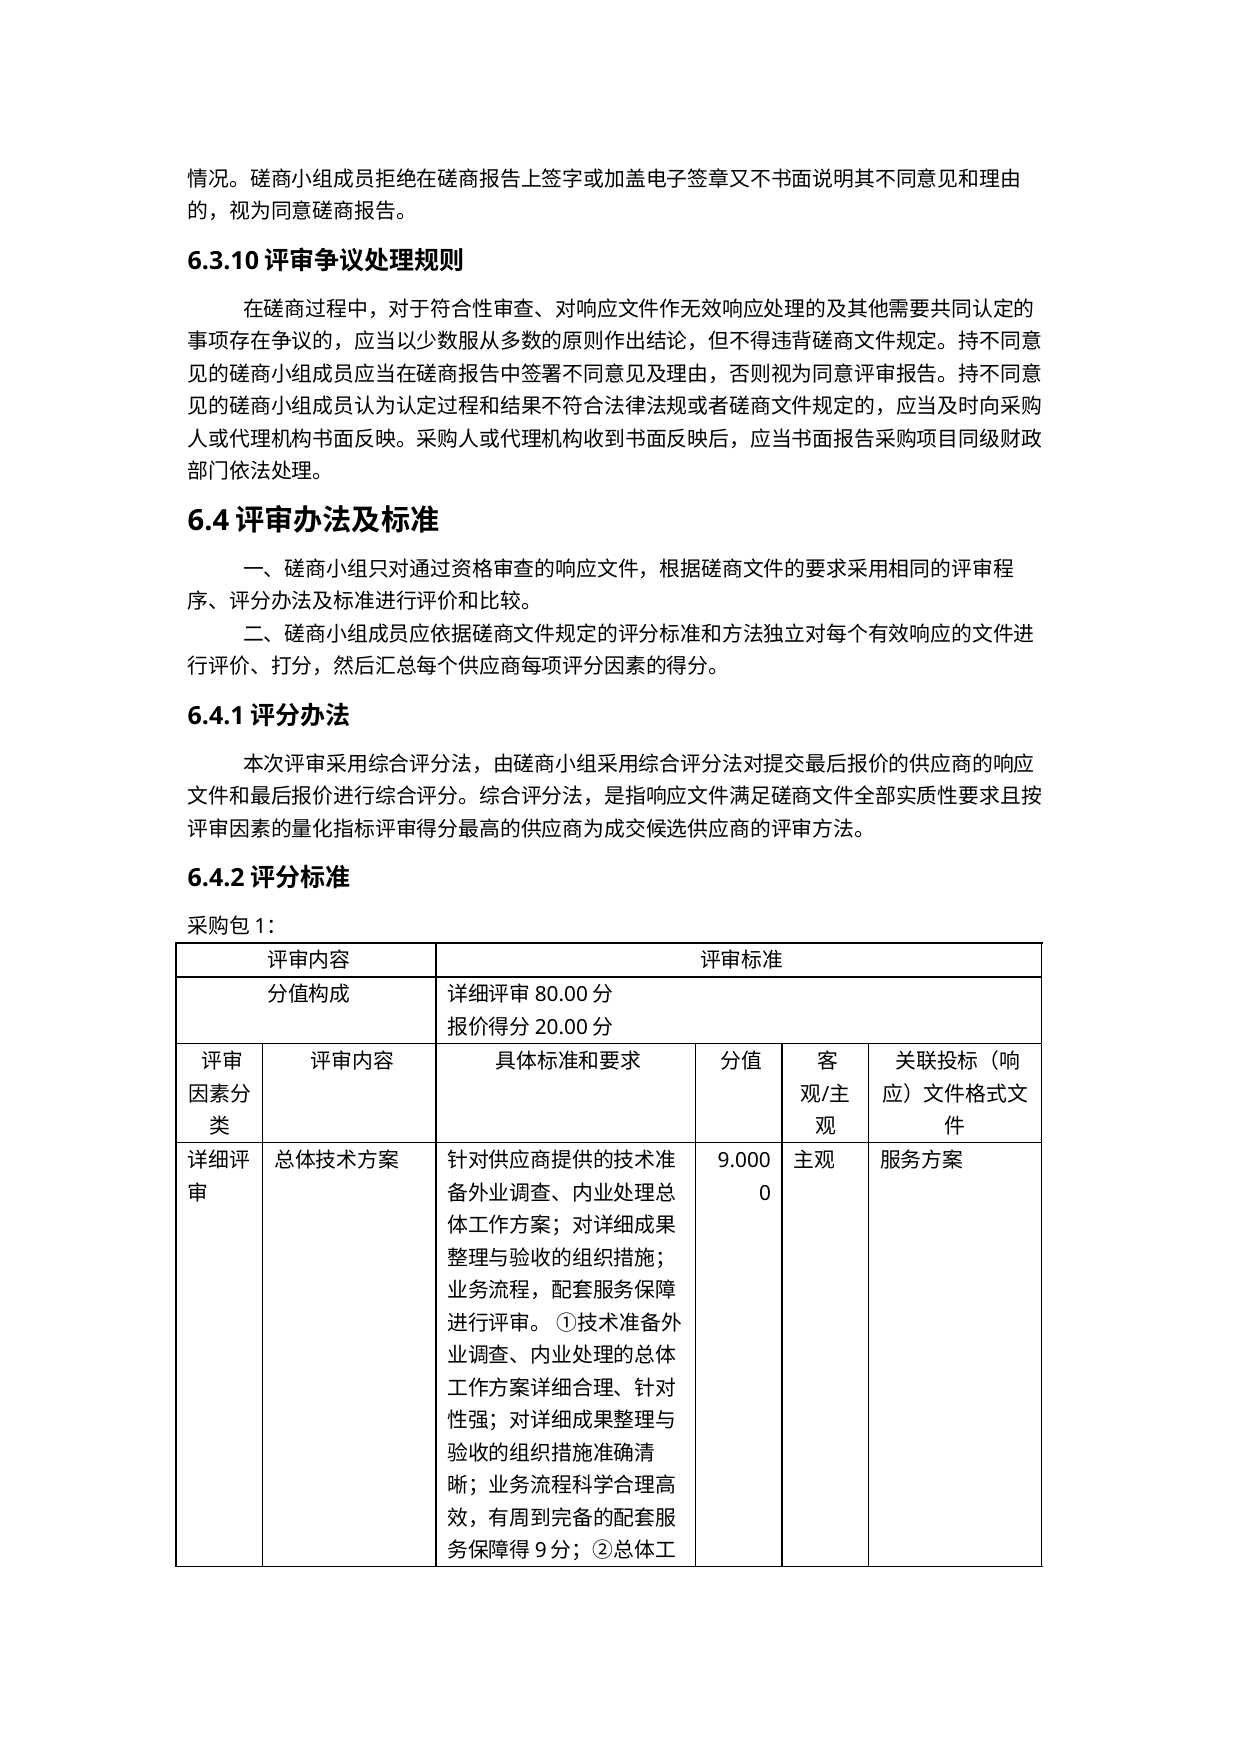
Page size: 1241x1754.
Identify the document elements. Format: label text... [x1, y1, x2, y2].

text 本次评审采用综合评分法，由磋商小组采用综合评分法对提交最后报价的供应商的响应文件和最后报价进行综合评分。综合评分法，是指响应文件满足磋商文件全部实质性要求且按评审因素的量化指标评审得分最高的供应商为成交候选供应商的评审方法。 [187, 747, 1053, 844]
table_cell 关联投标（响应）文件格式文件 [869, 1044, 1041, 1142]
table_cell 分值构成 [177, 978, 435, 1043]
table_header 评审内容 [177, 944, 435, 976]
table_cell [437, 1143, 695, 1566]
table_cell 评审因素分类 [177, 1044, 262, 1142]
text 采购包1： [187, 909, 1053, 942]
table_cell 详细评审80.00分 报价得分20.00分 [437, 978, 1041, 1043]
table_cell 分值 [696, 1044, 781, 1142]
table_cell 9.0000 [696, 1143, 781, 1566]
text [187, 162, 1053, 227]
table_cell 主观 [783, 1143, 868, 1566]
text 在磋商过程中，对于符合性审查、对响应文件作无效响应处理的及其他需要共同认定的事项存在争议的，应当以少数服从多数的原则作出结论，但不得违背磋商文件规定。持不同意见的磋商小组成员应当在磋商报告中签署不同意见及理由，否则视为同意评审报告。持不同意见的磋商小组成员认为认定过程和结果不符合法律法规或者磋商文件规定的，应当及时向采购人或代理机构书面反映。采购人或代理机构收到书面反映后，应当书面报告采购项目同级财政部门依法处理。 [187, 292, 1053, 487]
table_cell 评审内容 [263, 1044, 435, 1142]
text 6.4.1评分办法 [187, 682, 1053, 747]
text 6.4.2评分标准 [187, 844, 1053, 909]
text 二、磋商小组成员应依据磋商文件规定的评分标准和方法独立对每个有效响应的文件进行评价、打分，然后汇总每个供应商每项评分因素的得分。 [187, 617, 1053, 682]
table_cell 总体技术方案 [263, 1143, 435, 1566]
table_cell 具体标准和要求 [437, 1044, 695, 1142]
text 6.3.10评审争议处理规则 [187, 227, 1053, 292]
table_cell 详细评审 [177, 1143, 262, 1566]
text 一、磋商小组只对通过资格审查的响应文件，根据磋商文件的要求采用相同的评审程序、评分办法及标准进行评价和比较。 [187, 552, 1053, 617]
text 6.4评审办法及标准 [187, 487, 1053, 552]
table_header 评审标准 [437, 944, 1041, 976]
table_cell 服务方案 [869, 1143, 1041, 1566]
table_cell 客观/主观 [783, 1044, 868, 1142]
